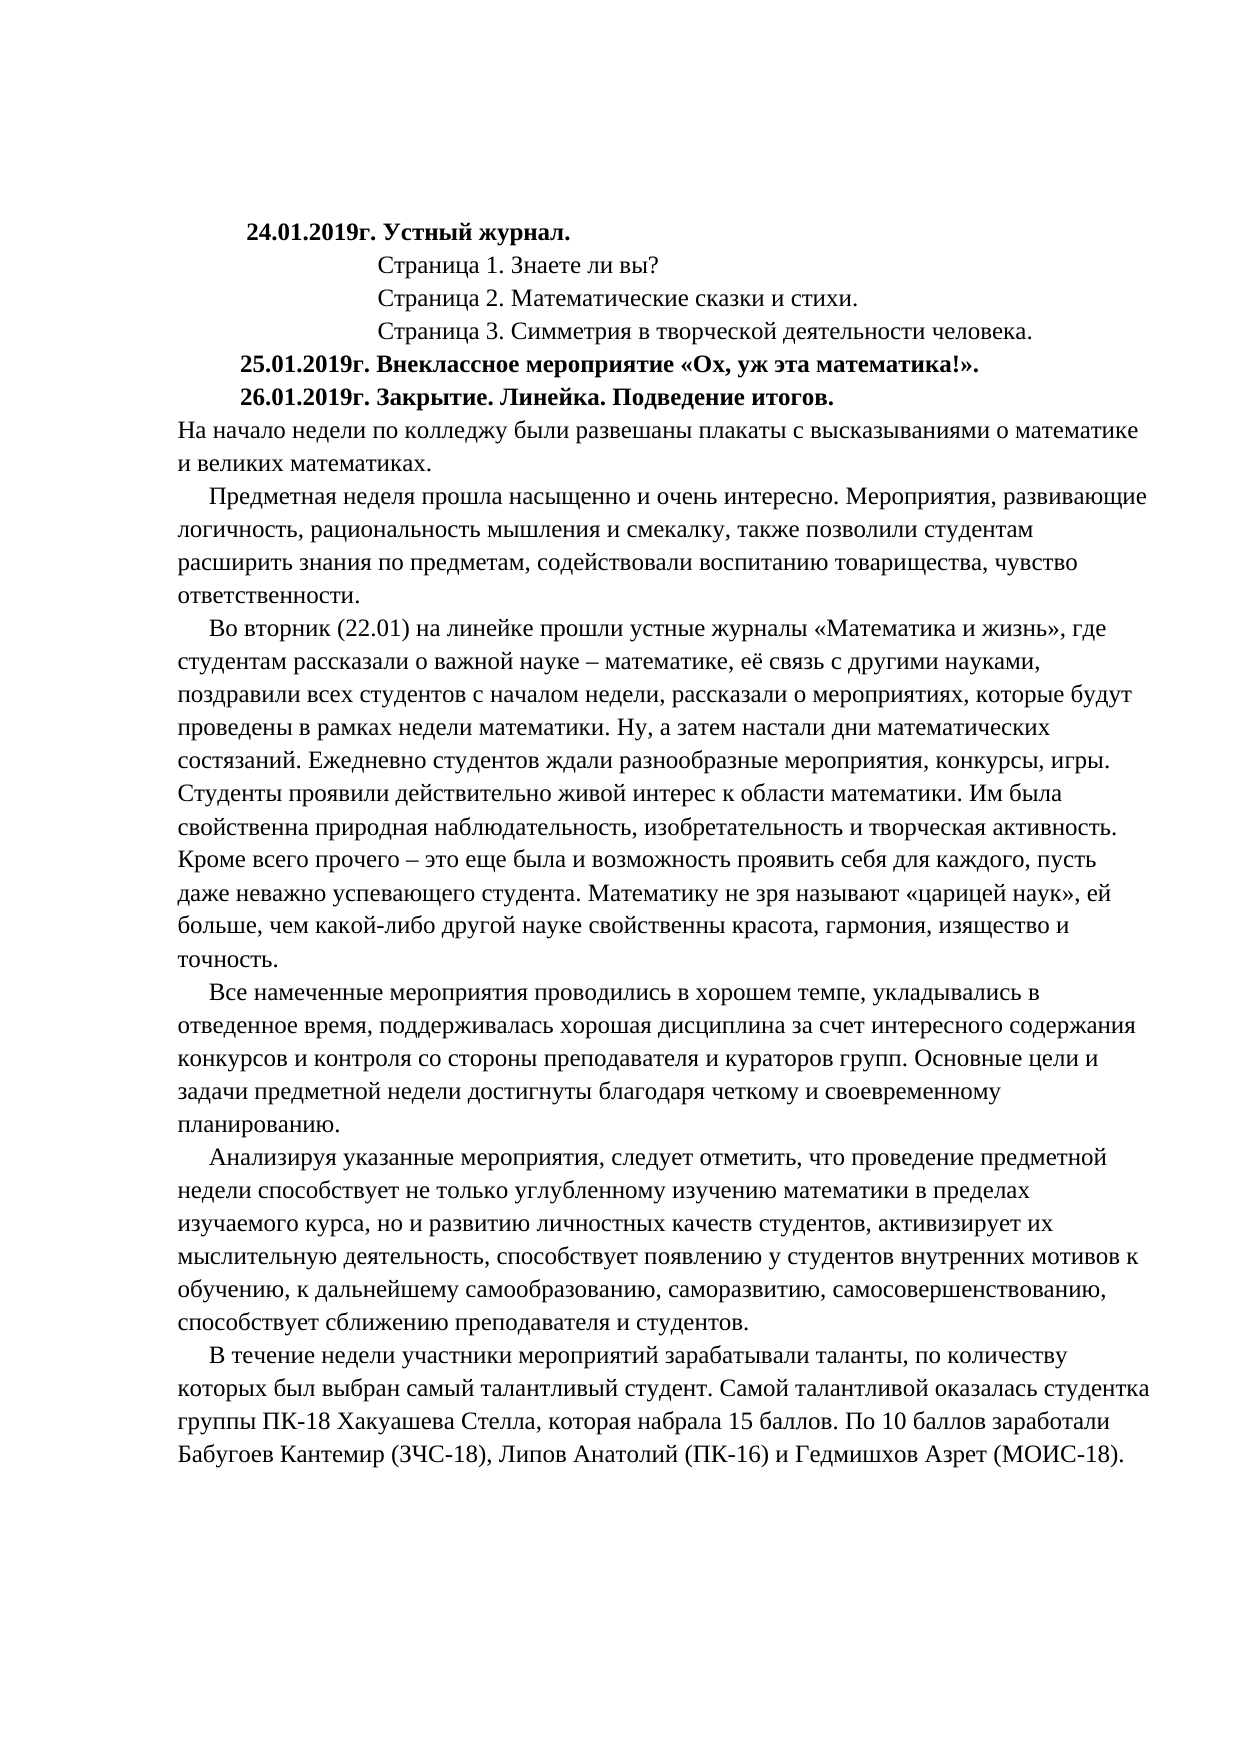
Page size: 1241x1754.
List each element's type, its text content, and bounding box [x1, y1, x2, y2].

text 24.01.2019г. Устный журнал. [177, 217, 1152, 246]
text Страница 2. Математические сказки и стихи. [177, 283, 1152, 312]
text В течение недели участники мероприятий зарабатывали таланты, по количеству которых был выбран самый талантливый студент. Самой талантливой оказалась студентка группы ПК-18 Хакуашева Стелла, которая набрала 15 баллов. По 10 баллов заработали Бабугоев Кантемир (ЗЧС-18), Липов Анатолий (ПК-16) и Гедмишхов Азрет (МОИС-18). [177, 1340, 1152, 1468]
text 25.01.2019г. Внеклассное мероприятие «Ох, уж эта математика!». [177, 349, 1152, 378]
text Страница 1. Знаете ли вы? [177, 250, 1152, 279]
text Страница 3. Симметрия в творческой деятельности человека. [177, 316, 1152, 345]
text Все намеченные мероприятия проводились в хорошем темпе, укладывались в отведенное время, поддерживалась хорошая дисциплина за счет интересного содержания конкурсов и контроля со стороны преподавателя и кураторов групп. Основные цели и задачи предметной недели достигнуты благодаря четкому и своевременному планированию. [177, 977, 1152, 1137]
text Анализируя указанные мероприятия, следует отметить, что проведение предметной недели способствует не только углубленному изучению математики в пределах изучаемого курса, но и развитию личностных качеств студентов, активизирует их мыслительную деятельность, способствует появлению у студентов внутренних мотивов к обучению, к дальнейшему самообразованию, саморазвитию, самосовершенствованию, способствует сближению преподавателя и студентов. [177, 1142, 1152, 1336]
text 26.01.2019г. Закрытие. Линейка. Подведение итогов. [177, 382, 1152, 411]
text На начало недели по колледжу были развешаны плакаты с высказываниями о математике и великих математиках. [177, 415, 1152, 477]
text Во вторник (22.01) на линейке прошли устные журналы «Математика и жизнь», где студентам рассказали о важной науке – математике, её связь с другими науками, поздравили всех студентов с началом недели, рассказали о мероприятиях, которые будут проведены в рамках недели математики. Ну, а затем настали дни математических состязаний. Ежедневно студентов ждали разнообразные мероприятия, конкурсы, игры. Студенты проявили действительно живой интерес к области математики. Им была свойственна природная наблюдательность, изобретательность и творческая активность. Кроме всего прочего – это еще была и возможность проявить себя для каждого, пусть даже неважно успевающего студента. Математику не зря называют «царицей наук», ей больше, чем какой-либо другой науке свойственны красота, гармония, изящество и точность. [177, 613, 1152, 972]
text Предметная неделя прошла насыщенно и очень интересно. Мероприятия, развивающие логичность, рациональность мышления и смекалку, также позволили студентам расширить знания по предметам, содействовали воспитанию товарищества, чувство ответственности. [177, 481, 1152, 609]
